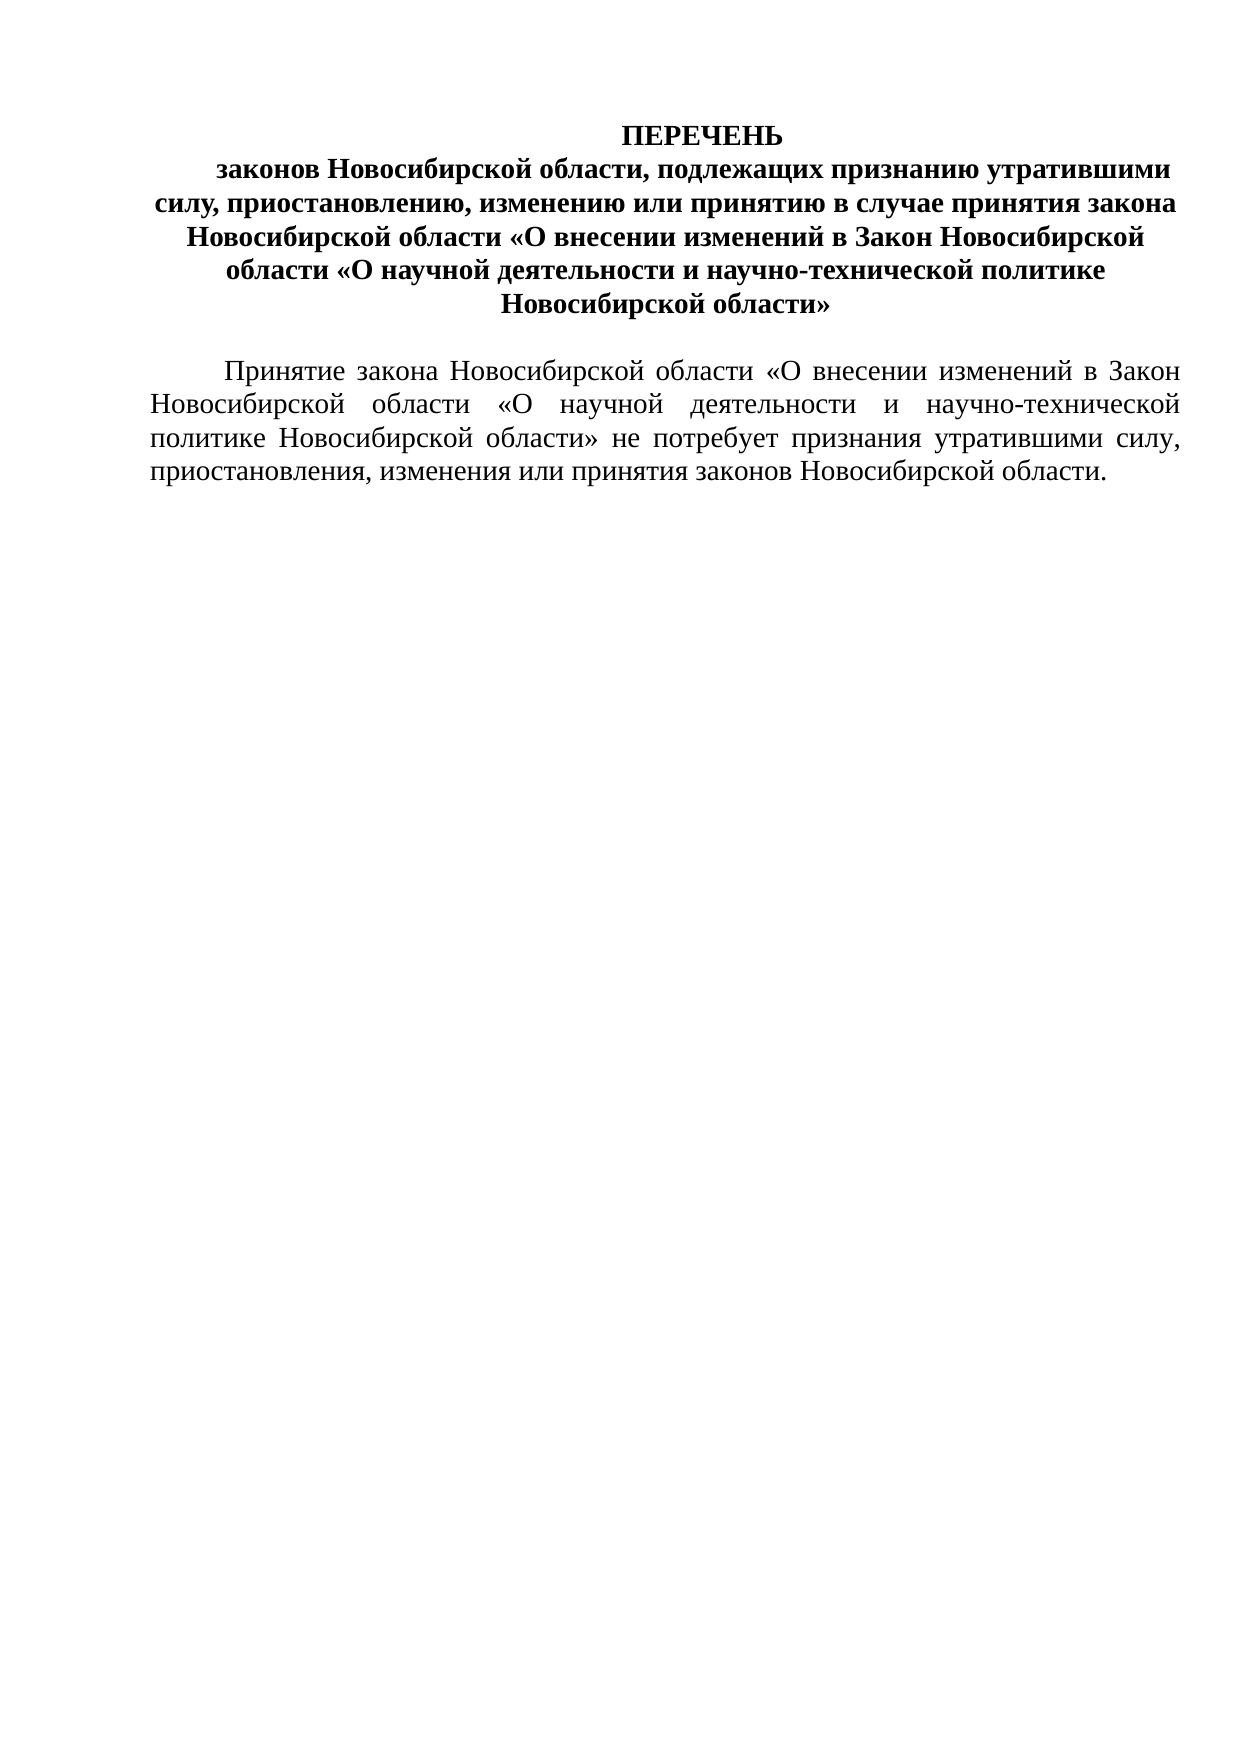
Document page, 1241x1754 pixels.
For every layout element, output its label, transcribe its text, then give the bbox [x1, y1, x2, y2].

text ПЕРЕЧЕНЬ [150, 118, 1181, 152]
subtitle законов Новосибирской области, подлежащих признанию утратившими силу, приостановлению, изменению или принятию в случае принятия закона Новосибирской области «О внесении изменений в Закон Новосибирской области «О научной деятельности и научно-технической политике Новосибирской области» [150, 152, 1181, 319]
text Принятие закона Новосибирской области «О внесении изменений в Закон Новосибирской области «О научной деятельности и научно-технической политике Новосибирской области» не потребует признания утратившими силу, приостановления, изменения или принятия законов Новосибирской области. [150, 353, 1181, 487]
